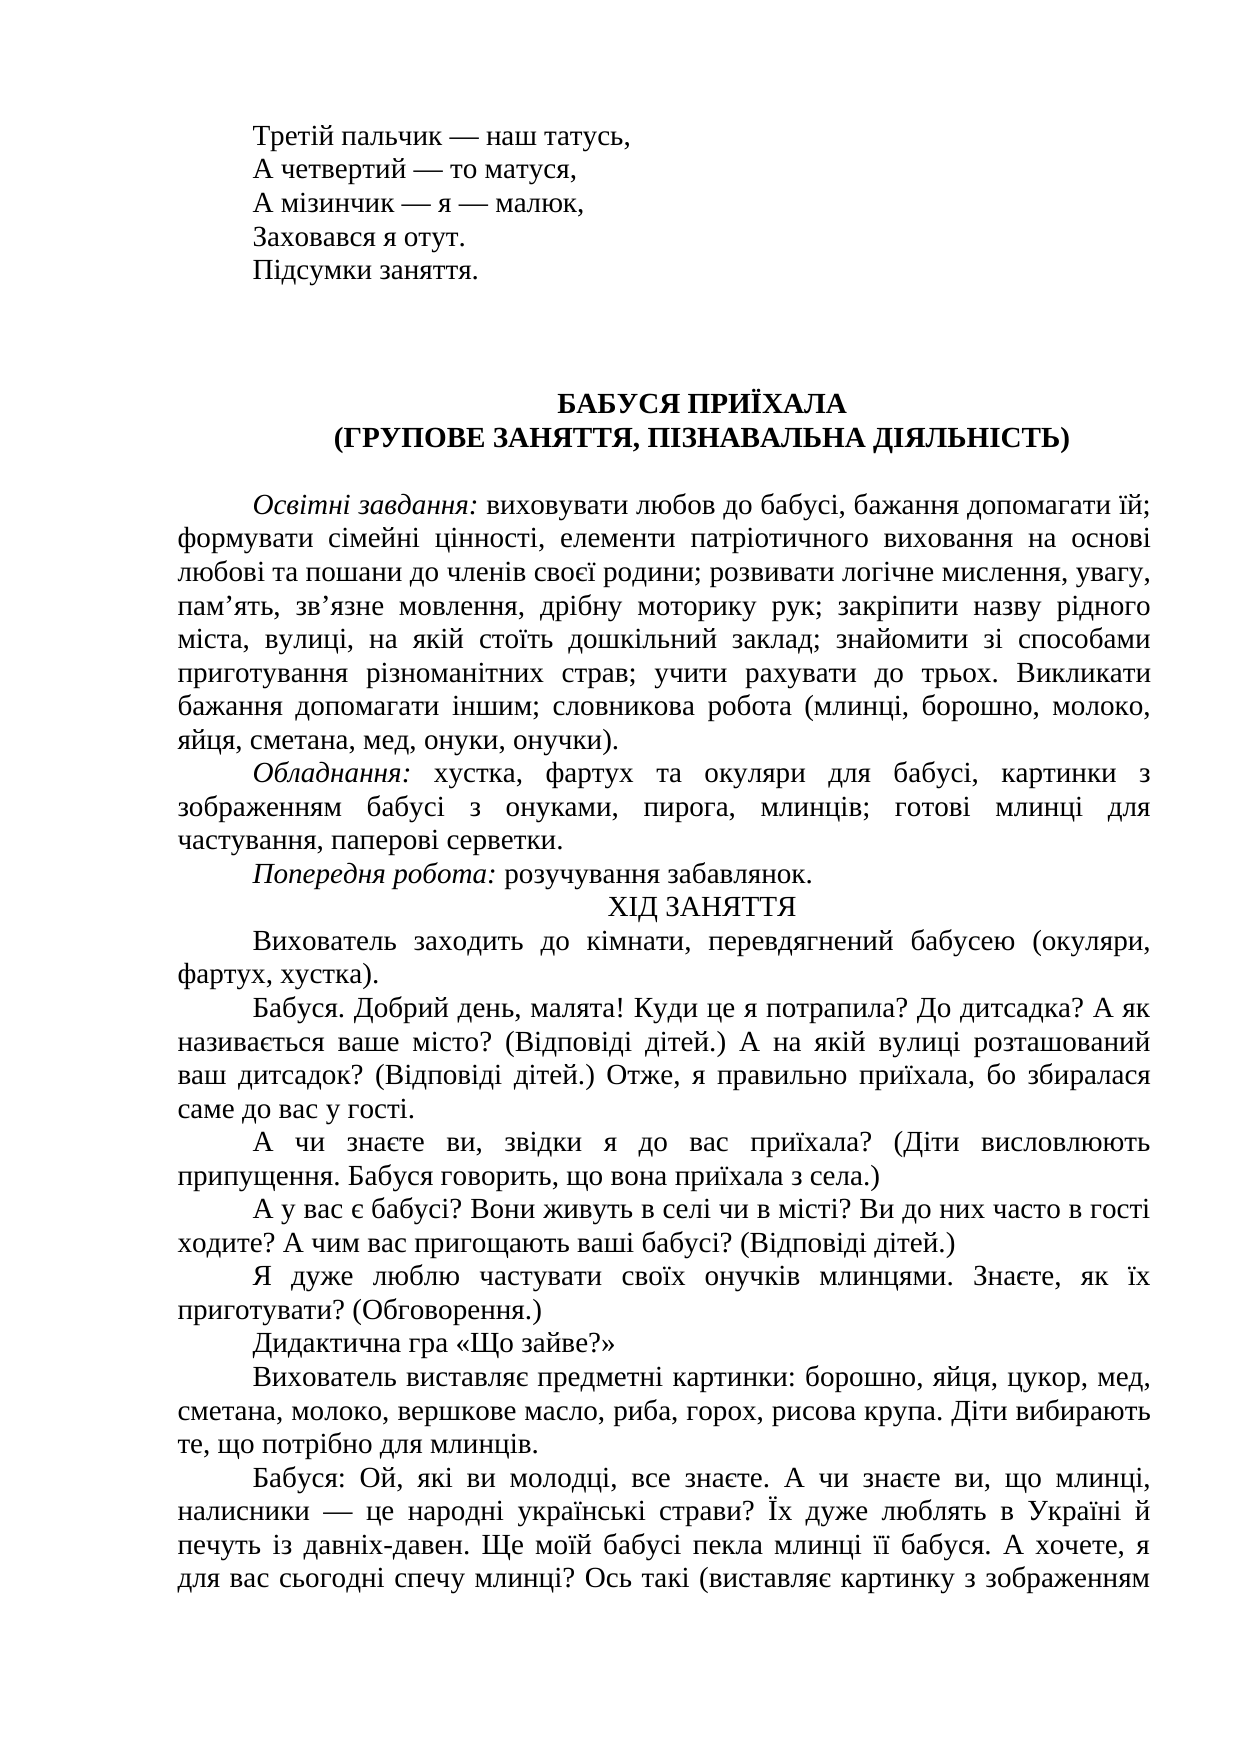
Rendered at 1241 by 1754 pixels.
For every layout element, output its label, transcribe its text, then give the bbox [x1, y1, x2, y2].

text Дидактична гра «Що зайве?» [177, 1326, 1152, 1359]
text ХІД ЗАНЯТТЯ [177, 889, 1152, 923]
text (ГРУПОВЕ ЗАНЯТТЯ, ПІЗНАВАЛЬНА ДІЯЛЬНІСТЬ) [177, 420, 1152, 453]
text Вихователь заходить до кімнати, перевдягнений бабусею (окуляри, фартух, хустка). [177, 923, 1152, 990]
text А чи знаєте ви, звідки я до вас приїхала? (Діти висловлюють припущення. Бабуся говорить, що вона приїхала з села.) [177, 1124, 1152, 1191]
text БАБУСЯ ПРИЇХАЛА [177, 386, 1152, 420]
text Заховався я отут. [177, 219, 1152, 252]
text Бабуся. Добрий день, малята! Куди це я потрапила? До дитсадка? А як називається ваше місто? (Відповіді дітей.) А на якій вулиці розташований ваш дитсадок? (Відповіді дітей.) Отже, я правильно приїхала, бо збиралася саме до вас у гості. [177, 990, 1152, 1124]
text Обладнання: хустка, фартух та окуляри для бабусі, картинки з зображенням бабусі з онуками, пирога, млинців; готові млинці для частування, паперові серветки. [177, 755, 1152, 856]
text А четвертий — то матуся, [177, 152, 1152, 185]
text Третій пальчик — наш татусь, [177, 118, 1152, 152]
text Вихователь виставляє предметні картинки: борошно, яйця, цукор, мед, сметана, молоко, вершкове масло, риба, горох, рисова крупа. Діти вибирають те, що потрібно для млинців. [177, 1359, 1152, 1460]
text А у вас є бабусі? Вони живуть в селі чи в місті? Ви до них часто в гості ходите? А чим вас пригощають ваші бабусі? (Відповіді дітей.) [177, 1191, 1152, 1258]
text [177, 1460, 1152, 1594]
text Освітні завдання: виховувати любов до бабусі, бажання допомагати їй; формувати сімейні цінності, елементи патріотичного виховання на основі любові та пошани до членів своєї родини; розвивати логічне мислення, увагу, пам’ять, зв’язне мовлення, дрібну моторику рук; закріпити назву рідного міста, вулиці, на якій стоїть дошкільний заклад; знайомити зі способами приготування різноманітних страв; учити рахувати до трьох. Викликати бажання допомагати іншим; словникова робота (млинці, борошно, молоко, яйця, сметана, мед, онуки, онучки). [177, 487, 1152, 755]
text Попередня робота: розучування забавлянок. [177, 856, 1152, 889]
text А мізинчик — я — малюк, [177, 185, 1152, 219]
text Підсумки заняття. [177, 252, 1152, 286]
text Я дуже люблю частувати своїх онучків млинцями. Знаєте, як їх приготувати? (Обговорення.) [177, 1258, 1152, 1326]
